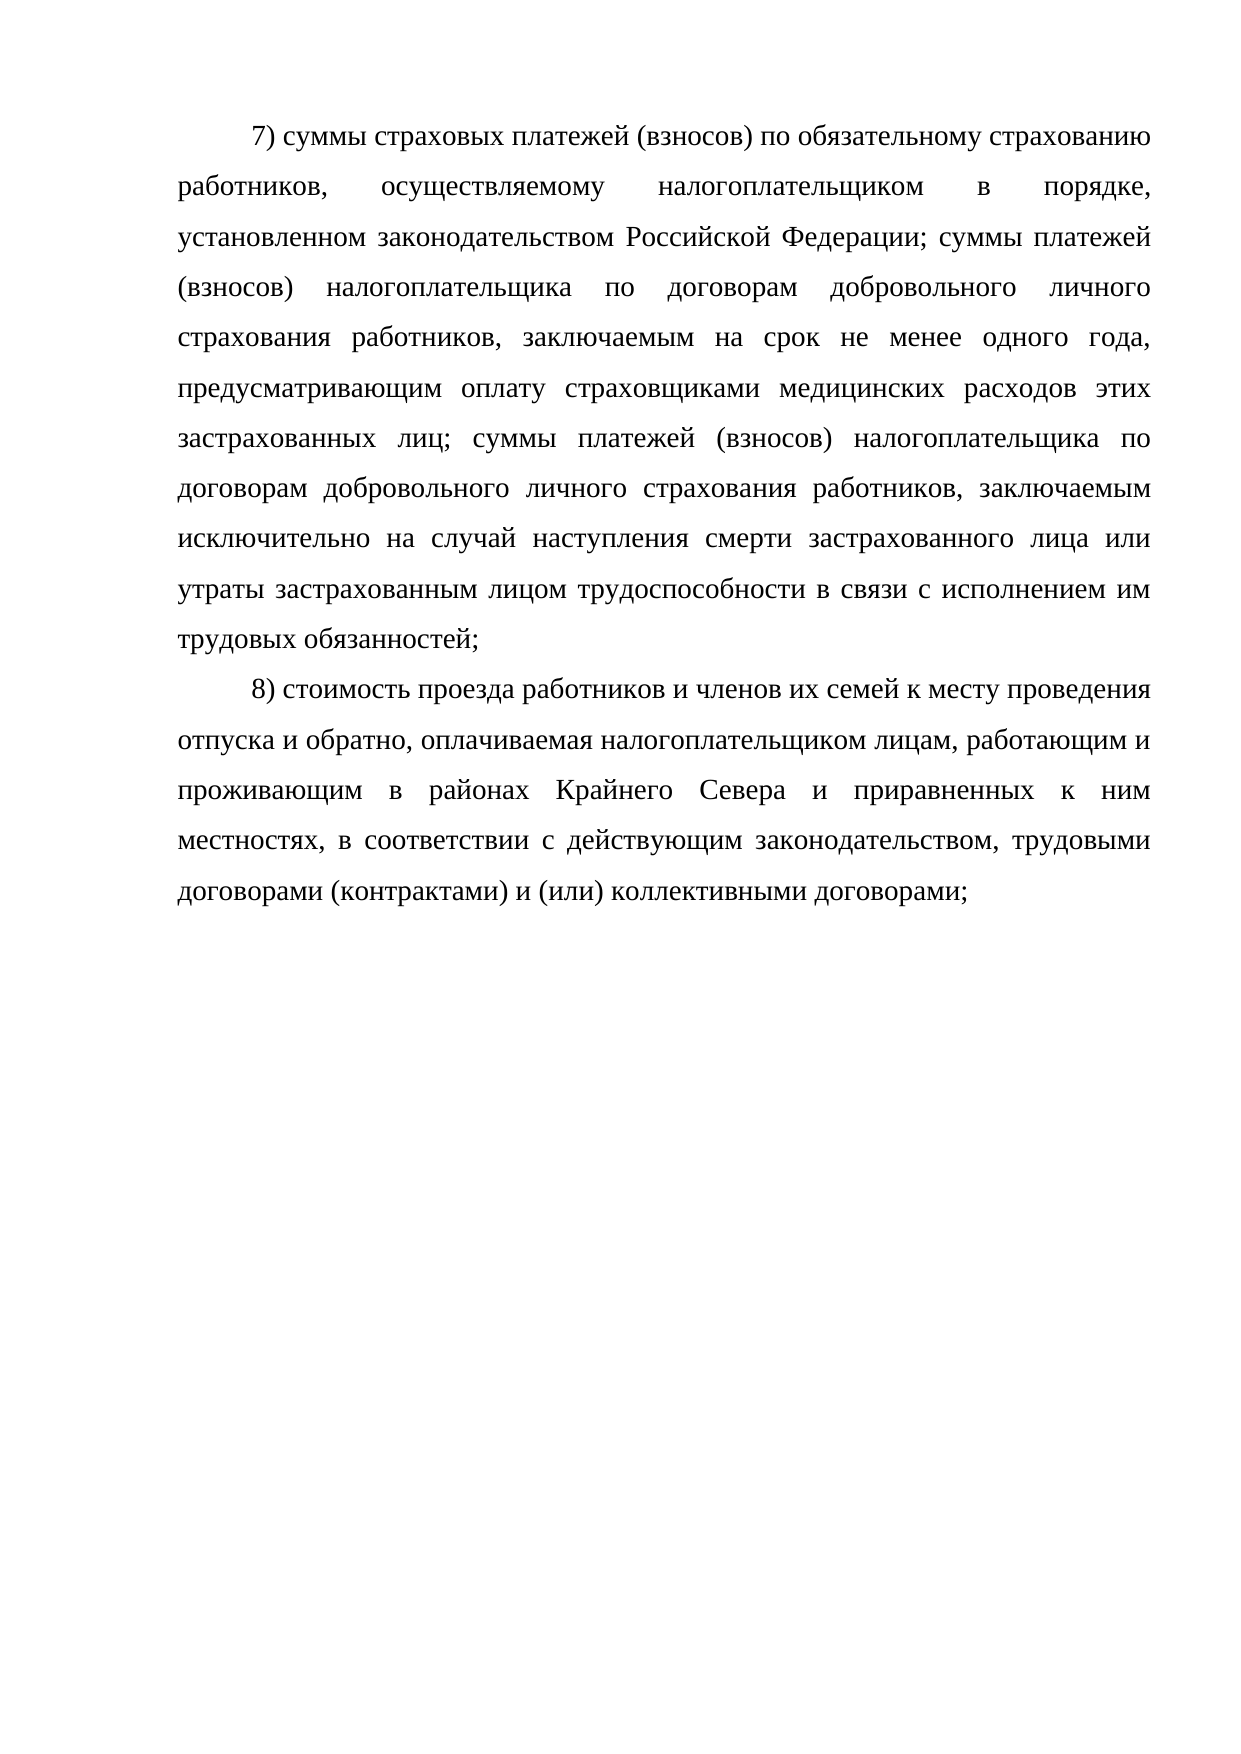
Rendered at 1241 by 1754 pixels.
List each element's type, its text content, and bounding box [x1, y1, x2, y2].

text 8) стоимость проезда работников и членов их семей к месту проведения отпуска и обратно, оплачиваемая налогоплательщиком лицам, работающим и проживающим в районах Крайнего Севера и приравненных к ним местностях, в соответствии с действующим законодательством, трудовыми договорами (контрактами) и (или) коллективными договорами; [177, 672, 1152, 906]
text 7) суммы страховых платежей (взносов) по обязательному страхованию работников, осуществляемому налогоплательщиком в порядке, установленном законодательством Российской Федерации; суммы платежей (взносов) налогоплательщика по договорам добровольного личного страхования работников, заключаемым на срок не менее одного года, предусматривающим оплату страховщиками медицинских расходов этих застрахованных лиц; суммы платежей (взносов) налогоплательщика по договорам добровольного личного страхования работников, заключаемым исключительно на случай наступления смерти застрахованного лица или утраты застрахованным лицом трудоспособности в связи с исполнением им трудовых обязанностей; [177, 118, 1152, 655]
